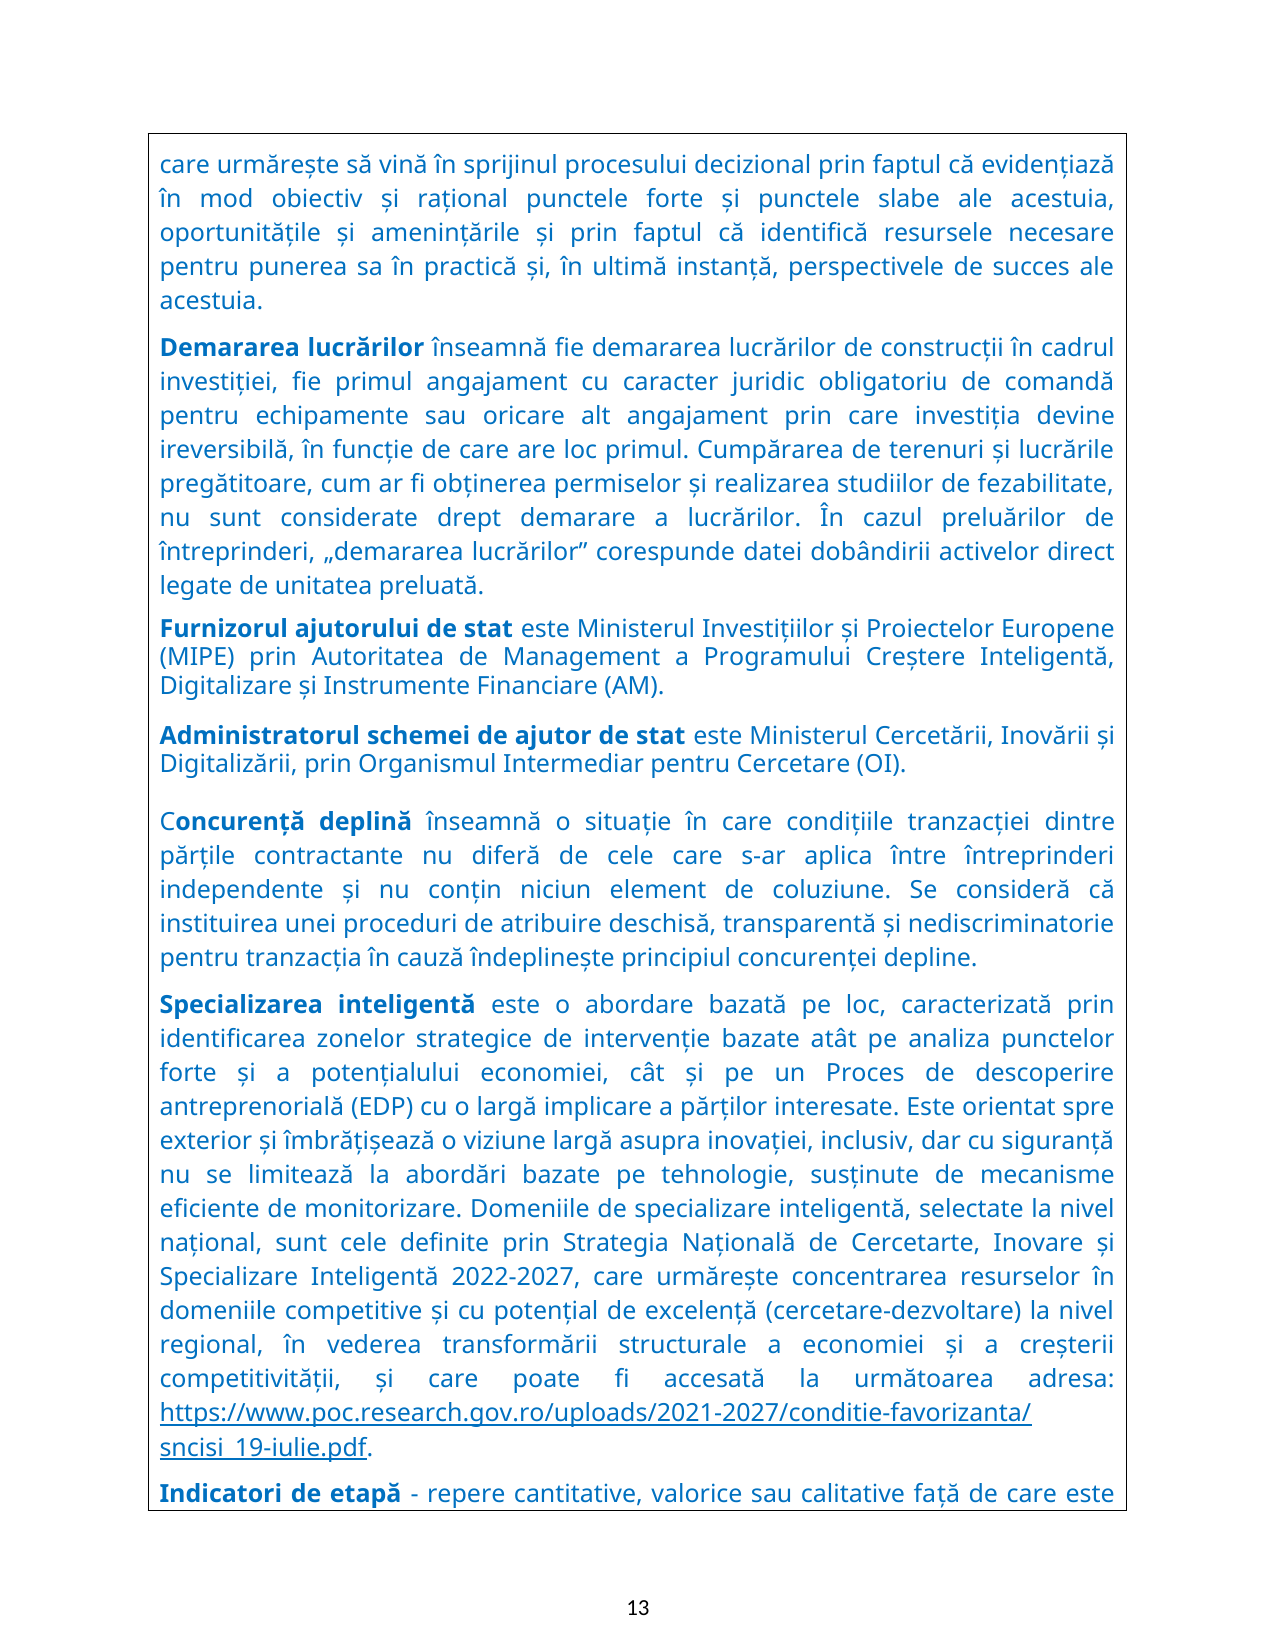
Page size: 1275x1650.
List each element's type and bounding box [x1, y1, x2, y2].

table_header [149, 134, 1126, 1510]
